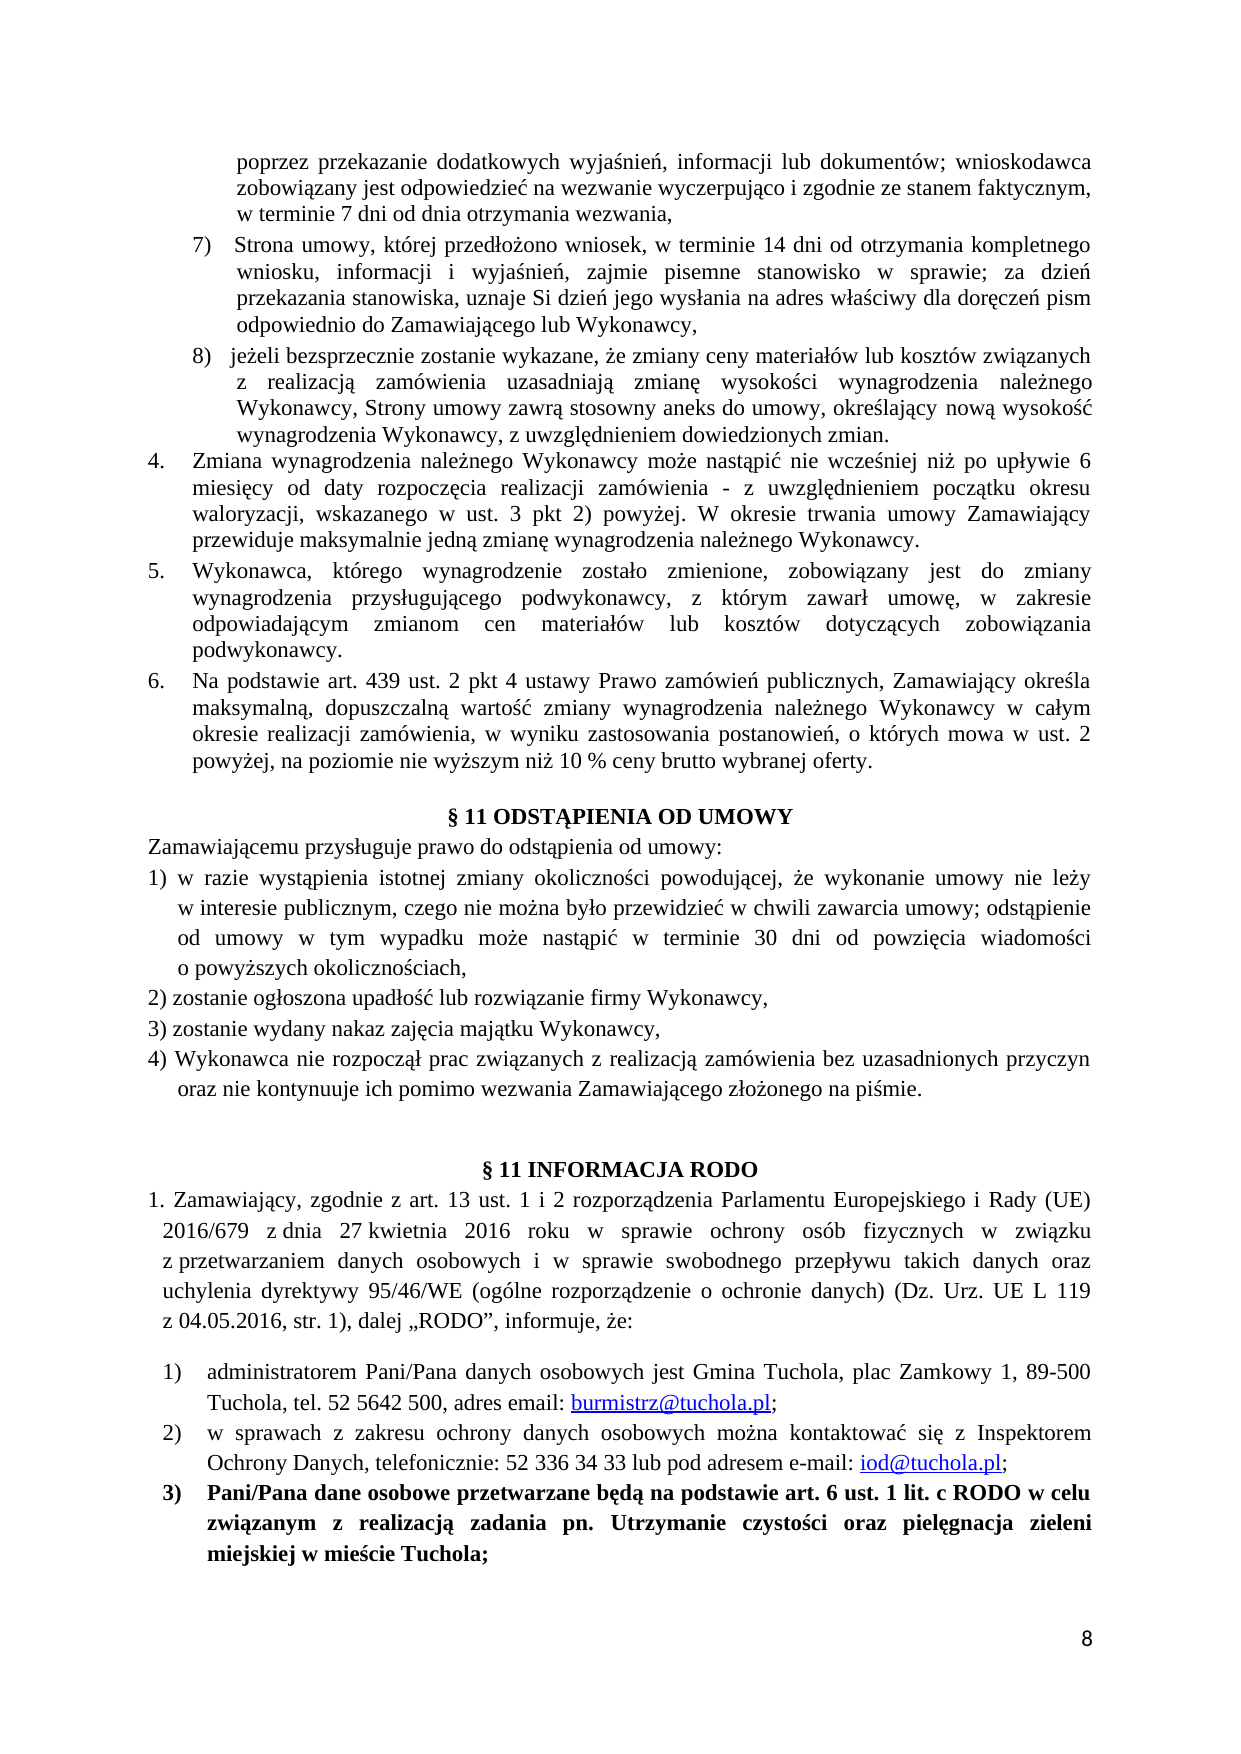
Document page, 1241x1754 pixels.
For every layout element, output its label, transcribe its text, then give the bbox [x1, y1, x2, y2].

list Wykonawca, którego wynagrodzenie zostało zmienione, zobowiązany jest do zmiany wynagrodzenia przysługującego podwykonawcy, z którym zawarł umowę, w zakresie odpowiadającym zmianom cen materiałów lub kosztów dotyczących zobowiązania podwykonawcy. [148, 557, 1092, 663]
text Zamawiającemu przysługuje prawo do odstąpienia od umowy: [148, 833, 1092, 860]
list administratorem Pani/Pana danych osobowych jest Gmina Tuchola, plac Zamkowy 1, 89-500 Tuchola, tel. 52 5642 500, adres email: burmistrz@tuchola.pl; [162, 1358, 1092, 1415]
text § 11 INFORMACJA RODO [148, 1156, 1092, 1183]
list w sprawach z zakresu ochrony danych osobowych można kontaktować się z Inspektorem Ochrony Danych, telefonicznie: 52 336 34 33 lub pod adresem e-mail: iod@tuchola.pl; [162, 1419, 1092, 1475]
list Zmiana wynagrodzenia należnego Wykonawcy może nastąpić nie wcześniej niż po upływie 6 miesięcy od daty rozpoczęcia realizacji zamówienia - z uwzględnieniem początku okresu waloryzacji, wskazanego w ust. 3 pkt 2) powyżej. W okresie trwania umowy Zamawiający przewiduje maksymalnie jedną zmianę wynagrodzenia należnego Wykonawcy. [148, 447, 1092, 553]
text § 11 ODSTĄPIENIA OD UMOWY [148, 803, 1092, 829]
text 8) jeżeli bezsprzecznie zostanie wykazane, że zmiany ceny materiałów lub kosztów związanych z realizacją zamówienia uzasadniają zmianę wysokości wynagrodzenia należnego Wykonawcy, Strony umowy zawrą stosowny aneks do umowy, określający nową wysokość wynagrodzenia Wykonawcy, z uwzględnieniem dowiedzionych zmian. [192, 342, 1092, 447]
list Pani/Pana dane osobowe przetwarzane będą na podstawie art. 6 ust. 1 lit. c RODO w celu związanym z realizacją zadania pn. Utrzymanie czystości oraz pielęgnacja zieleni miejskiej w mieście Tuchola; [162, 1479, 1092, 1566]
list Na podstawie art. 439 ust. 2 pkt 4 ustawy Prawo zamówień publicznych, Zamawiający określa maksymalną, dopuszczalną wartość zmiany wynagrodzenia należnego Wykonawcy w całym okresie realizacji zamówienia, w wyniku zastosowania postanowień, o których mowa w ust. 2 powyżej, na poziomie nie wyższym niż 10 % ceny brutto wybranej oferty. [148, 668, 1092, 773]
text 7) Strona umowy, której przedłożono wniosek, w terminie 14 dni od otrzymania kompletnego wniosku, informacji i wyjaśnień, zajmie pisemne stanowisko w sprawie; za dzień przekazania stanowiska, uznaje Si dzień jego wysłania na adres właściwy dla doręczeń pism odpowiednio do Zamawiającego lub Wykonawcy, [192, 232, 1092, 337]
text 4) Wykonawca nie rozpoczął prac związanych z realizacją zamówienia bez uzasadnionych przyczyn oraz nie kontynuuje ich pomimo wezwania Zamawiającego złożonego na piśmie. [148, 1045, 1092, 1101]
text 1) w razie wystąpienia istotnej zmiany okoliczności powodującej, że wykonanie umowy nie leży w interesie publicznym, czego nie można było przewidzieć w chwili zawarcia umowy; odstąpienie od umowy w tym wypadku może nastąpić w terminie 30 dni od powzięcia wiadomości o powyższych okolicznościach, [148, 864, 1092, 981]
text 3) zostanie wydany nakaz zajęcia majątku Wykonawcy, [148, 1015, 1092, 1041]
text 1. Zamawiający, zgodnie z art. 13 ust. 1 i 2 rozporządzenia Parlamentu Europejskiego i Rady (UE) 2016/679 z dnia 27 kwietnia 2016 roku w sprawie ochrony osób fizycznych w związku z przetwarzaniem danych osobowych i w sprawie swobodnego przepływu takich danych oraz uchylenia dyrektywy 95/46/WE (ogólne rozporządzenie o ochronie danych) (Dz. Urz. UE L 119 z 04.05.2016, str. 1), dalej „RODO”, informuje, że: [148, 1187, 1092, 1334]
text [192, 148, 1092, 227]
text 2) zostanie ogłoszona upadłość lub rozwiązanie firmy Wykonawcy, [148, 984, 1092, 1011]
